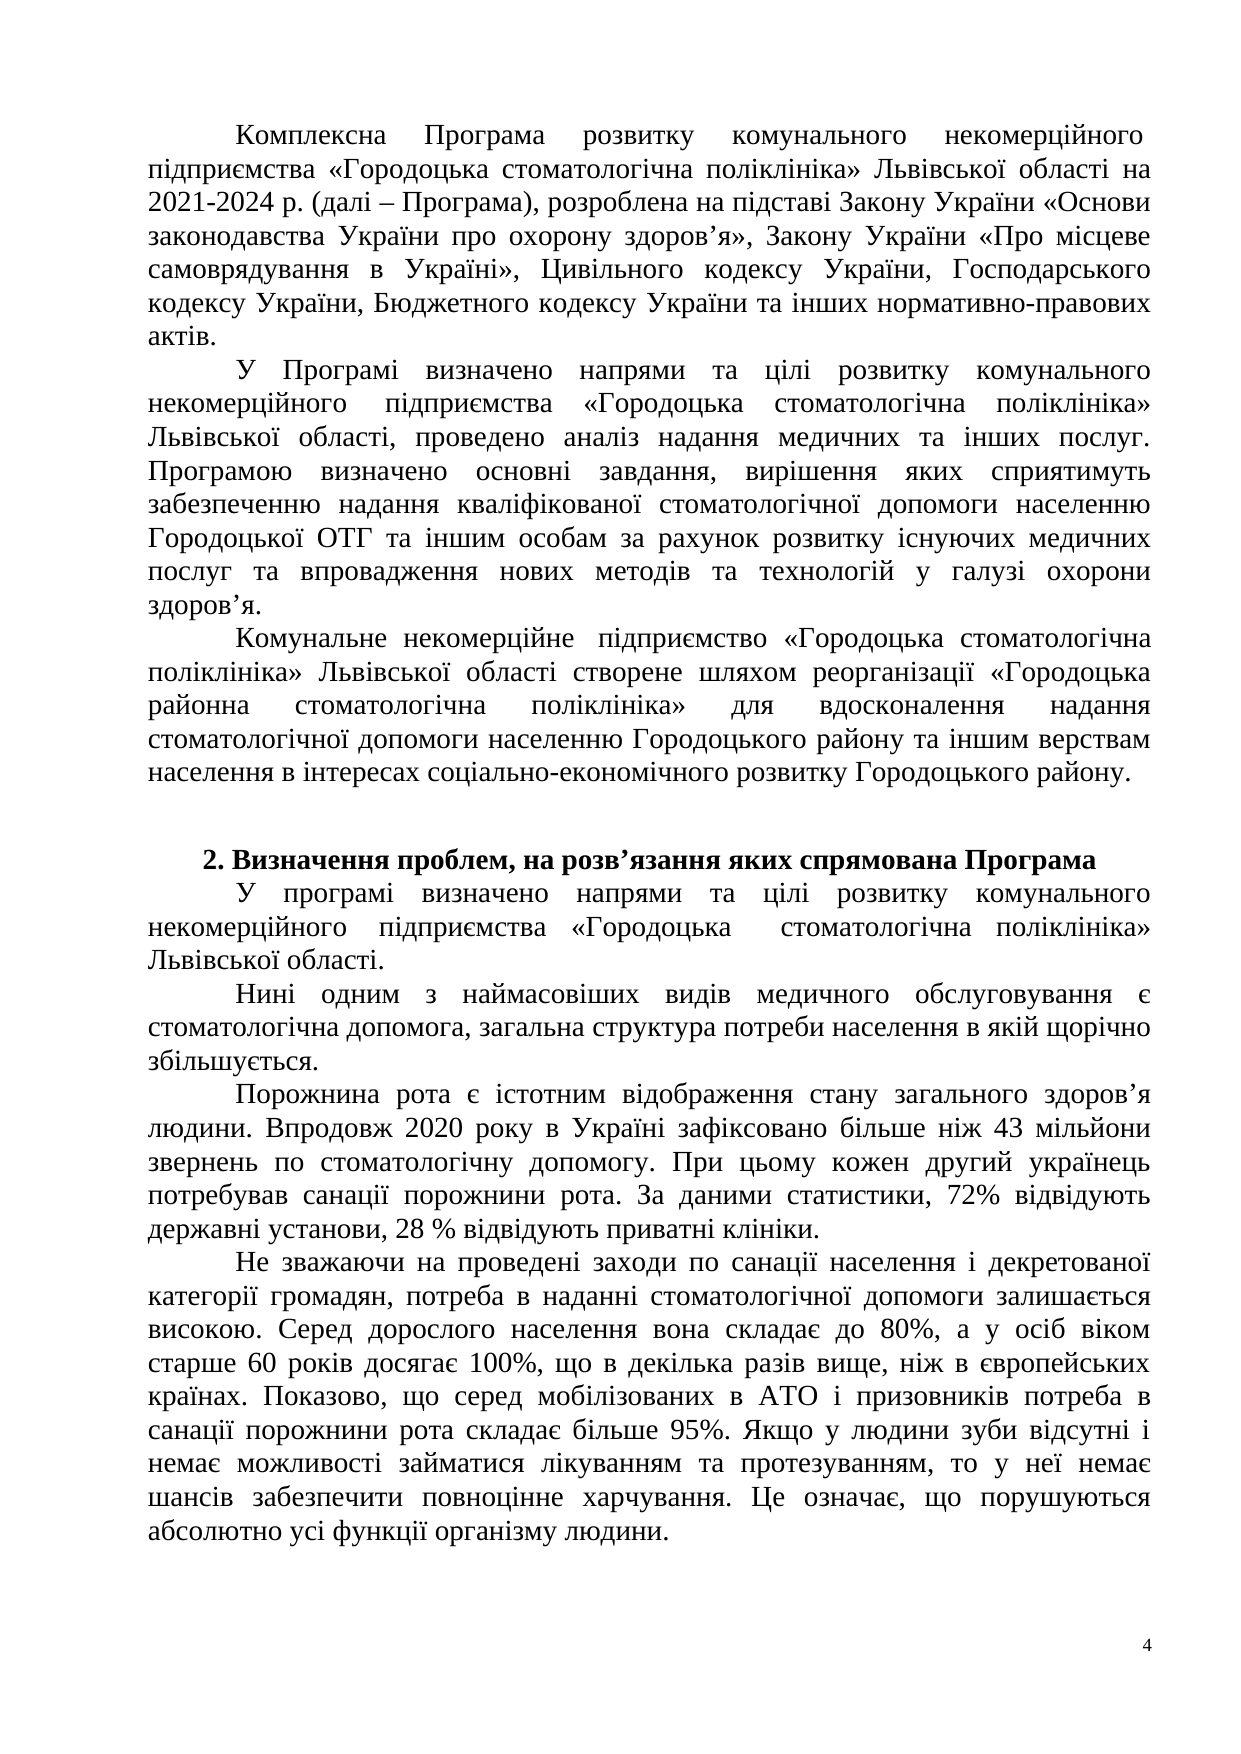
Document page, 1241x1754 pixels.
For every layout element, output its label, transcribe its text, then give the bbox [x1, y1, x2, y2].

text У Програмі визначено напрями та цілі розвитку комунального некомерційного підприємства «Городоцька стоматологічна поліклініка» Львівської області, проведено аналіз надання медичних та інших послуг. Програмою визначено основні завдання, вирішення яких сприятимуть забезпеченню надання кваліфікованої стоматологічної допомоги населенню Городоцької ОТГ та іншим особам за рахунок розвитку існуючих медичних послуг та впровадження нових методів та технологій у галузі охорони здоров’я. [148, 352, 1152, 620]
text Комплексна Програма розвитку комунального некомерційного підприємства «Городоцька стоматологічна поліклініка» Львівської області на 2021-2024 р. (далі – Програма), розроблена на підставі Закону України «Основи законодавства України про охорону здоров’я», Закону України «Про місцеве самоврядування в Україні», Цивільного кодексу України, Господарського кодексу України, Бюджетного кодексу України та інших нормативно-правових актів. [148, 117, 1152, 352]
text Не зважаючи на проведені заходи по санації населення і декретованої категорії громадян, потреба в наданні стоматологічної допомоги залишається високою. Серед дорослого населення вона складає до 80%, а у осіб віком старше 60 років досягає 100%, що в декілька разів вище, ніж в європейських країнах. Показово, що серед мобілізованих в АТО і призовників потреба в санації порожнини рота складає більше 95%. Якщо у людини зуби відсутні і немає можливості займатися лікуванням та протезуванням, то у неї немає шансів забезпечити повноцінне харчування. Це означає, що порушуються абсолютно усі функції організму людини. [148, 1244, 1152, 1546]
text Комунальне некомерційне підприємство «Городоцька стоматологічна поліклініка» Львівської області створене шляхом реорганізації «Городоцька районна стоматологічна поліклініка» для вдосконалення надання стоматологічної допомоги населенню Городоцького району та іншим верствам населення в інтересах соціально-економічного розвитку Городоцького району. [148, 620, 1152, 788]
text У програмі визначено напрями та цілі розвитку комунального некомерційного підприємства «Городоцька стоматологічна поліклініка» Львівської області. [148, 875, 1152, 976]
text Порожнина рота є істотним відображення стану загального здоров’я людини. Впродовж 2020 року в Україні зафіксовано більше ніж 43 мільйони звернень по стоматологічну допомогу. При цьому кожен другий українець потребував санації порожнини рота. За даними статистики, 72% відвідують державні установи, 28 % відвідують приватні клініки. [148, 1077, 1152, 1244]
text 2. Визначення проблем, на розв’язання яких спрямована Програма [148, 842, 1152, 875]
text Нині одним з наймасовіших видів медичного обслуговування є стоматологічна допомога, загальна структура потреби населення в якій щорічно збільшується. [148, 976, 1152, 1077]
